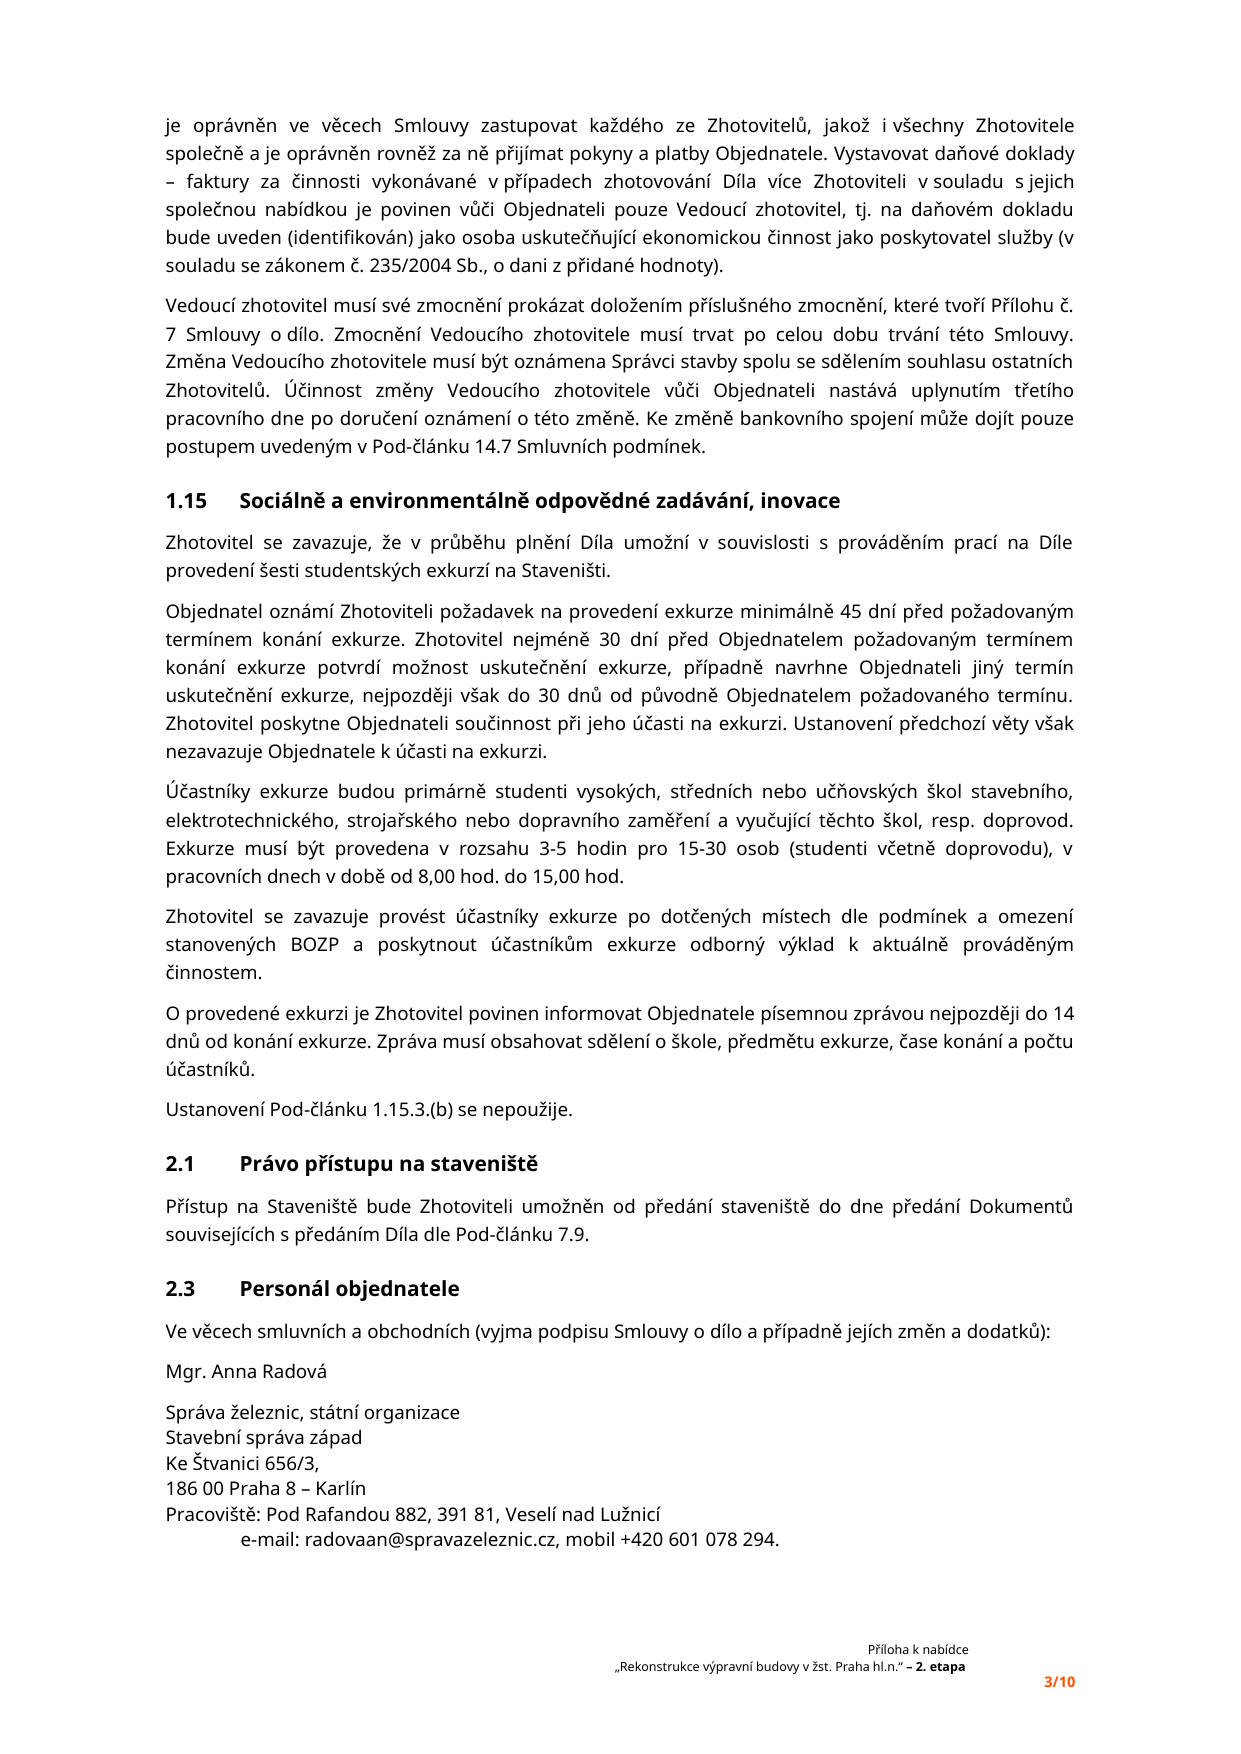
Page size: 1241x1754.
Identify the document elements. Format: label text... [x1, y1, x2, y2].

text Správa železnic, státní organizace [165, 1399, 1075, 1425]
text Zhotovitel se zavazuje, že v průběhu plnění Díla umožní v souvislosti s prováděním prací na Díle provedení šesti studentských exkurzí na Staveništi. [165, 530, 1075, 583]
text Účastníky exkurze budou primárně studenti vysokých, středních nebo učňovských škol stavebního, elektrotechnického, strojařského nebo dopravního zaměření a vyučující těchto škol, resp. doprovod. Exkurze musí být provedena v rozsahu 3-5 hodin pro 15-30 osob (studenti včetně doprovodu), v pracovních dnech v době od 8,00 hod. do 15,00 hod. [165, 779, 1075, 888]
text Ustanovení Pod-článku 1.15.3.(b) se nepoužije. [165, 1097, 1075, 1122]
list e-mail: radovaan@spravazeleznic.cz, mobil +420 601 078 294. [240, 1527, 1075, 1552]
text Ve věcech smluvních a obchodních (vyjma podpisu Smlouvy o dílo a případně jejích změn a dodatků): [165, 1318, 1075, 1344]
text 2.3 Personál objednatele [165, 1274, 1075, 1303]
text Mgr. Anna Radová [165, 1359, 1075, 1384]
text Objednatel oznámí Zhotoviteli požadavek na provedení exkurze minimálně 45 dní před požadovaným termínem konání exkurze. Zhotovitel nejméně 30 dní před Objednatelem požadovaným termínem konání exkurze potvrdí možnost uskutečnění exkurze, případně navrhne Objednateli jiný termín uskutečnění exkurze, nejpozději však do 30 dnů od původně Objednatelem požadovaného termínu. Zhotovitel poskytne Objednateli součinnost při jeho účasti na exkurzi. Ustanovení předchozí věty však nezavazuje Objednatele k účasti na exkurzi. [165, 598, 1075, 764]
text 186 00 Praha 8 – Karlín [165, 1476, 1075, 1501]
text Přístup na Staveniště bude Zhotoviteli umožněn od předání staveniště do dne předání Dokumentů souvisejících s předáním Díla dle Pod-článku 7.9. [165, 1193, 1075, 1247]
text 1.15 Sociálně a environmentálně odpovědné zadávání, inovace [165, 486, 1075, 514]
text Vedoucí zhotovitel musí své zmocnění prokázat doložením příslušného zmocnění, které tvoří Přílohu č. 7 Smlouvy o dílo. Zmocnění Vedoucího zhotovitele musí trvat po celou dobu trvání této Smlouvy. Změna Vedoucího zhotovitele musí být oznámena Správci stavby spolu se sdělením souhlasu ostatních Zhotovitelů. Účinnost změny Vedoucího zhotovitele vůči Objednateli nastává uplynutím třetího pracovního dne po doručení oznámení o této změně. Ke změně bankovního spojení může dojít pouze postupem uvedeným v Pod-článku 14.7 Smluvních podmínek. [165, 293, 1075, 458]
text Stavební správa západ [165, 1425, 1075, 1450]
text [165, 112, 1075, 278]
text 2.1 Právo přístupu na staveniště [165, 1149, 1075, 1178]
text O provedené exkurzi je Zhotovitel povinen informovat Objednatele písemnou zprávou nejpozději do 14 dnů od konání exkurze. Zpráva musí obsahovat sdělení o škole, předmětu exkurze, čase konání a počtu účastníků. [165, 1000, 1075, 1082]
text Pracoviště: Pod Rafandou 882, 391 81, Veselí nad Lužnicí [165, 1501, 1075, 1527]
text Ke Štvanici 656/3, [165, 1450, 1075, 1476]
text Zhotovitel se zavazuje provést účastníky exkurze po dotčených místech dle podmínek a omezení stanovených BOZP a poskytnout účastníkům exkurze odborný výklad k aktuálně prováděným činnostem. [165, 903, 1075, 985]
